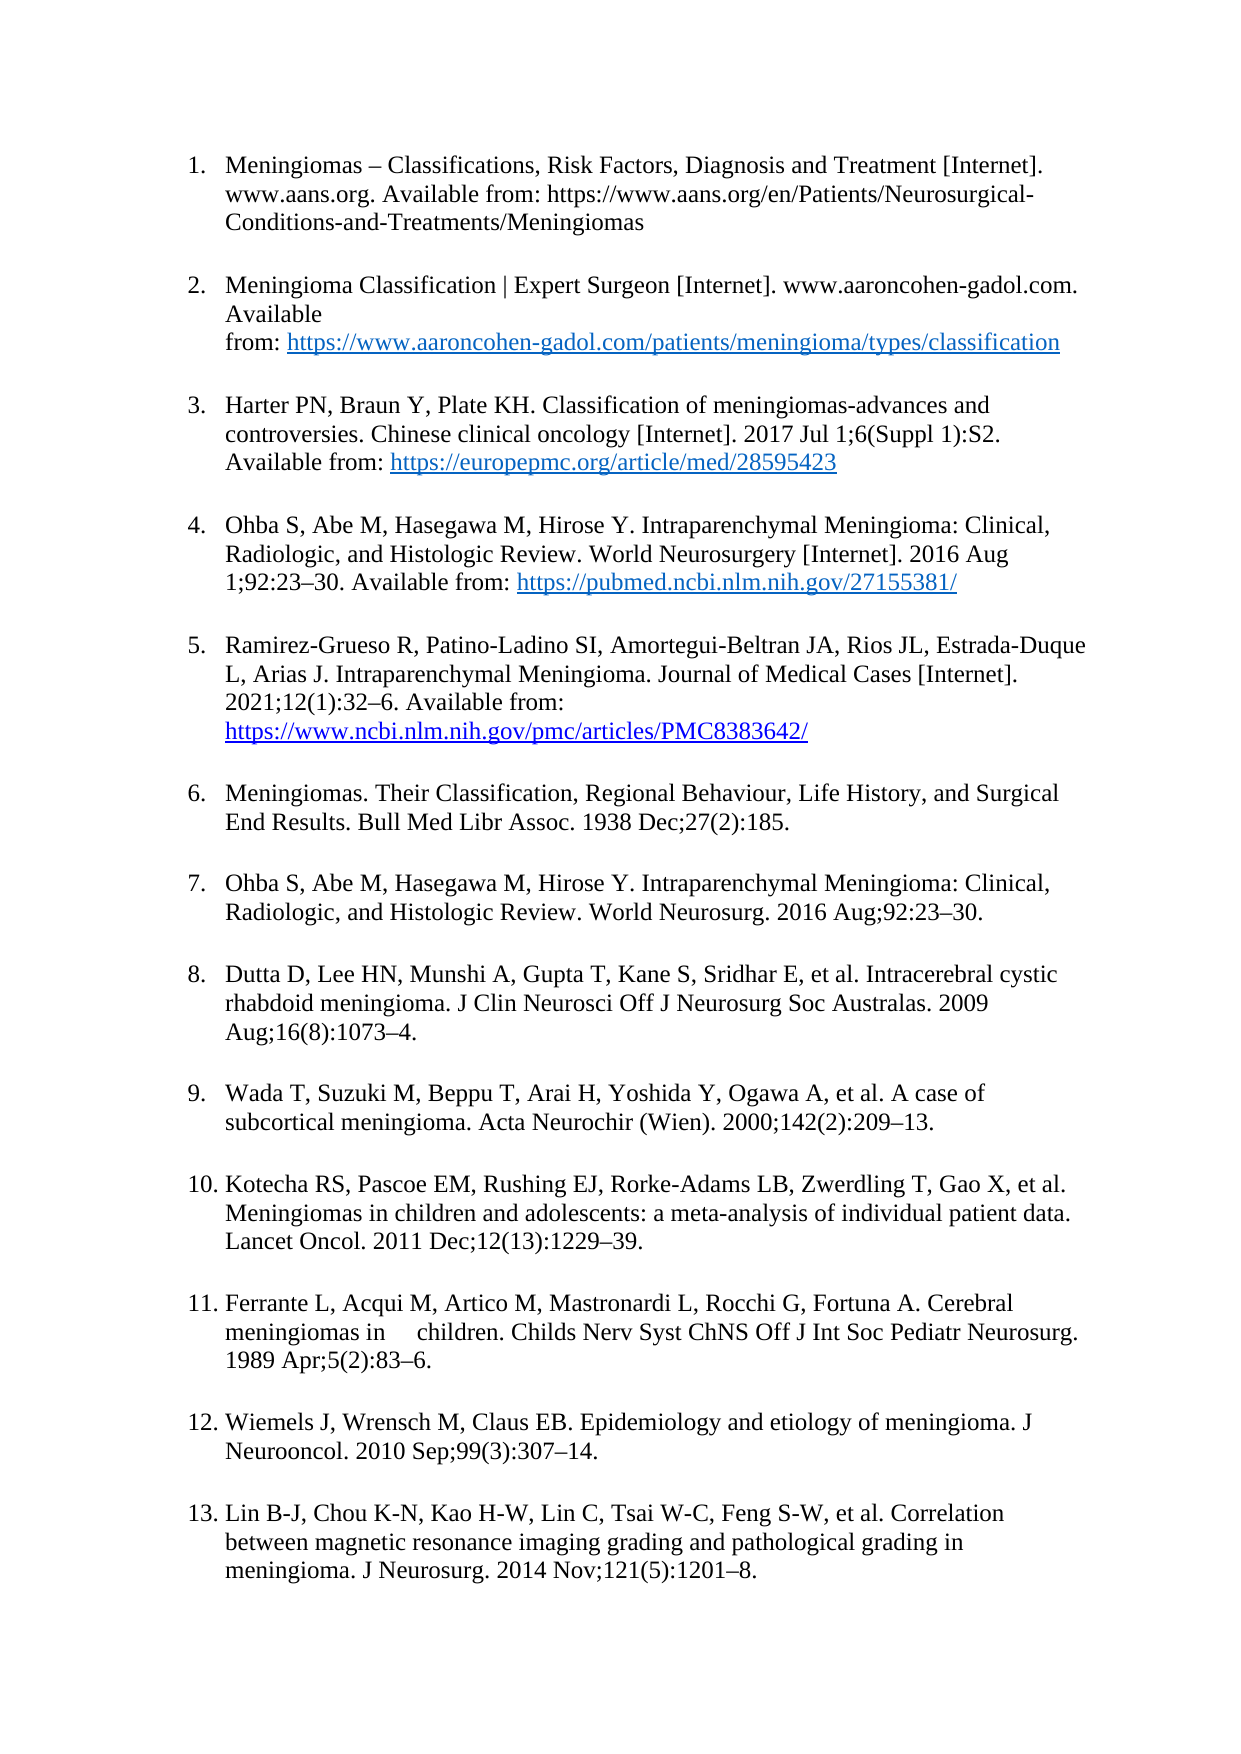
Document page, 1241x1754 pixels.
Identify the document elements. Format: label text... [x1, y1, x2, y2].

list Kotecha RS, Pascoe EM, Rushing EJ, Rorke-Adams LB, Zwerdling T, Gao X, et al. Meningiomas in children and adolescents: a meta-analysis of individual patient data. Lancet Oncol. 2011 Dec;12(13):1229–39. [187, 1169, 1090, 1255]
list Ferrante L, Acqui M, Artico M, Mastronardi L, Rocchi G, Fortuna A. Cerebral meningiomas in children. Childs Nerv Syst ChNS Off J Int Soc Pediatr Neurosurg. 1989 Apr;5(2):83–6. [187, 1288, 1090, 1374]
list Ohba S, Abe M, Hasegawa M, Hirose Y. Intraparenchymal Meningioma: Clinical, Radiologic, and Histologic Review. World Neurosurg. 2016 Aug;92:23–30. [187, 868, 1090, 926]
list Meningiomas – Classifications, Risk Factors, Diagnosis and Treatment [Internet]. www.aans.org. Available from: https://www.aans.org/en/Patients/Neurosurgical-Conditions-and-Treatments/Meningiomas [187, 150, 1090, 236]
list Wiemels J, Wrensch M, Claus EB. Epidemiology and etiology of meningioma. J Neurooncol. 2010 Sep;99(3):307–14. [187, 1407, 1090, 1465]
list Ohba S, Abe M, Hasegawa M, Hirose Y. Intraparenchymal Meningioma: Clinical, Radiologic, and Histologic Review. World Neurosurgery [Internet]. 2016 Aug 1;92:23–30. Available from: https://pubmed.ncbi.nlm.nih.gov/27155381/ [187, 510, 1090, 596]
list Harter PN, Braun Y, Plate KH. Classification of meningiomas-advances and controversies. Chinese clinical oncology [Internet]. 2017 Jul 1;6(Suppl 1):S2. Available from: https://europepmc.org/article/med/28595423 [187, 390, 1090, 476]
list Meningiomas. Their Classification, Regional Behaviour, Life History, and Surgical End Results. Bull Med Libr Assoc. 1938 Dec;27(2):185. [187, 778, 1090, 836]
list Ramirez-Grueso R, Patino-Ladino SI, Amortegui-Beltran JA, Rios JL, Estrada-Duque L, Arias J. Intraparenchymal Meningioma. Journal of Medical Cases [Internet]. 2021;12(1):32–6. Available from: https://www.ncbi.nlm.nih.gov/pmc/articles/PMC8383642/ [187, 630, 1090, 745]
list Wada T, Suzuki M, Beppu T, Arai H, Yoshida Y, Ogawa A, et al. A case of subcortical meningioma. Acta Neurochir (Wien). 2000;142(2):209–13. [187, 1078, 1090, 1136]
list Lin B-J, Chou K-N, Kao H-W, Lin C, Tsai W-C, Feng S-W, et al. Correlation between magnetic resonance imaging grading and pathological grading in meningioma. J Neurosurg. 2014 Nov;121(5):1201–8. [187, 1498, 1090, 1584]
list Meningioma Classification | Expert Surgeon [Internet]. www.aaroncohen-gadol.com. Available from: https://www.aaroncohen-gadol.com/patients/meningioma/types/classification [187, 270, 1090, 356]
list Dutta D, Lee HN, Munshi A, Gupta T, Kane S, Sridhar E, et al. Intracerebral cystic rhabdoid meningioma. J Clin Neurosci Off J Neurosurg Soc Australas. 2009 Aug;16(8):1073–4. [187, 959, 1090, 1045]
